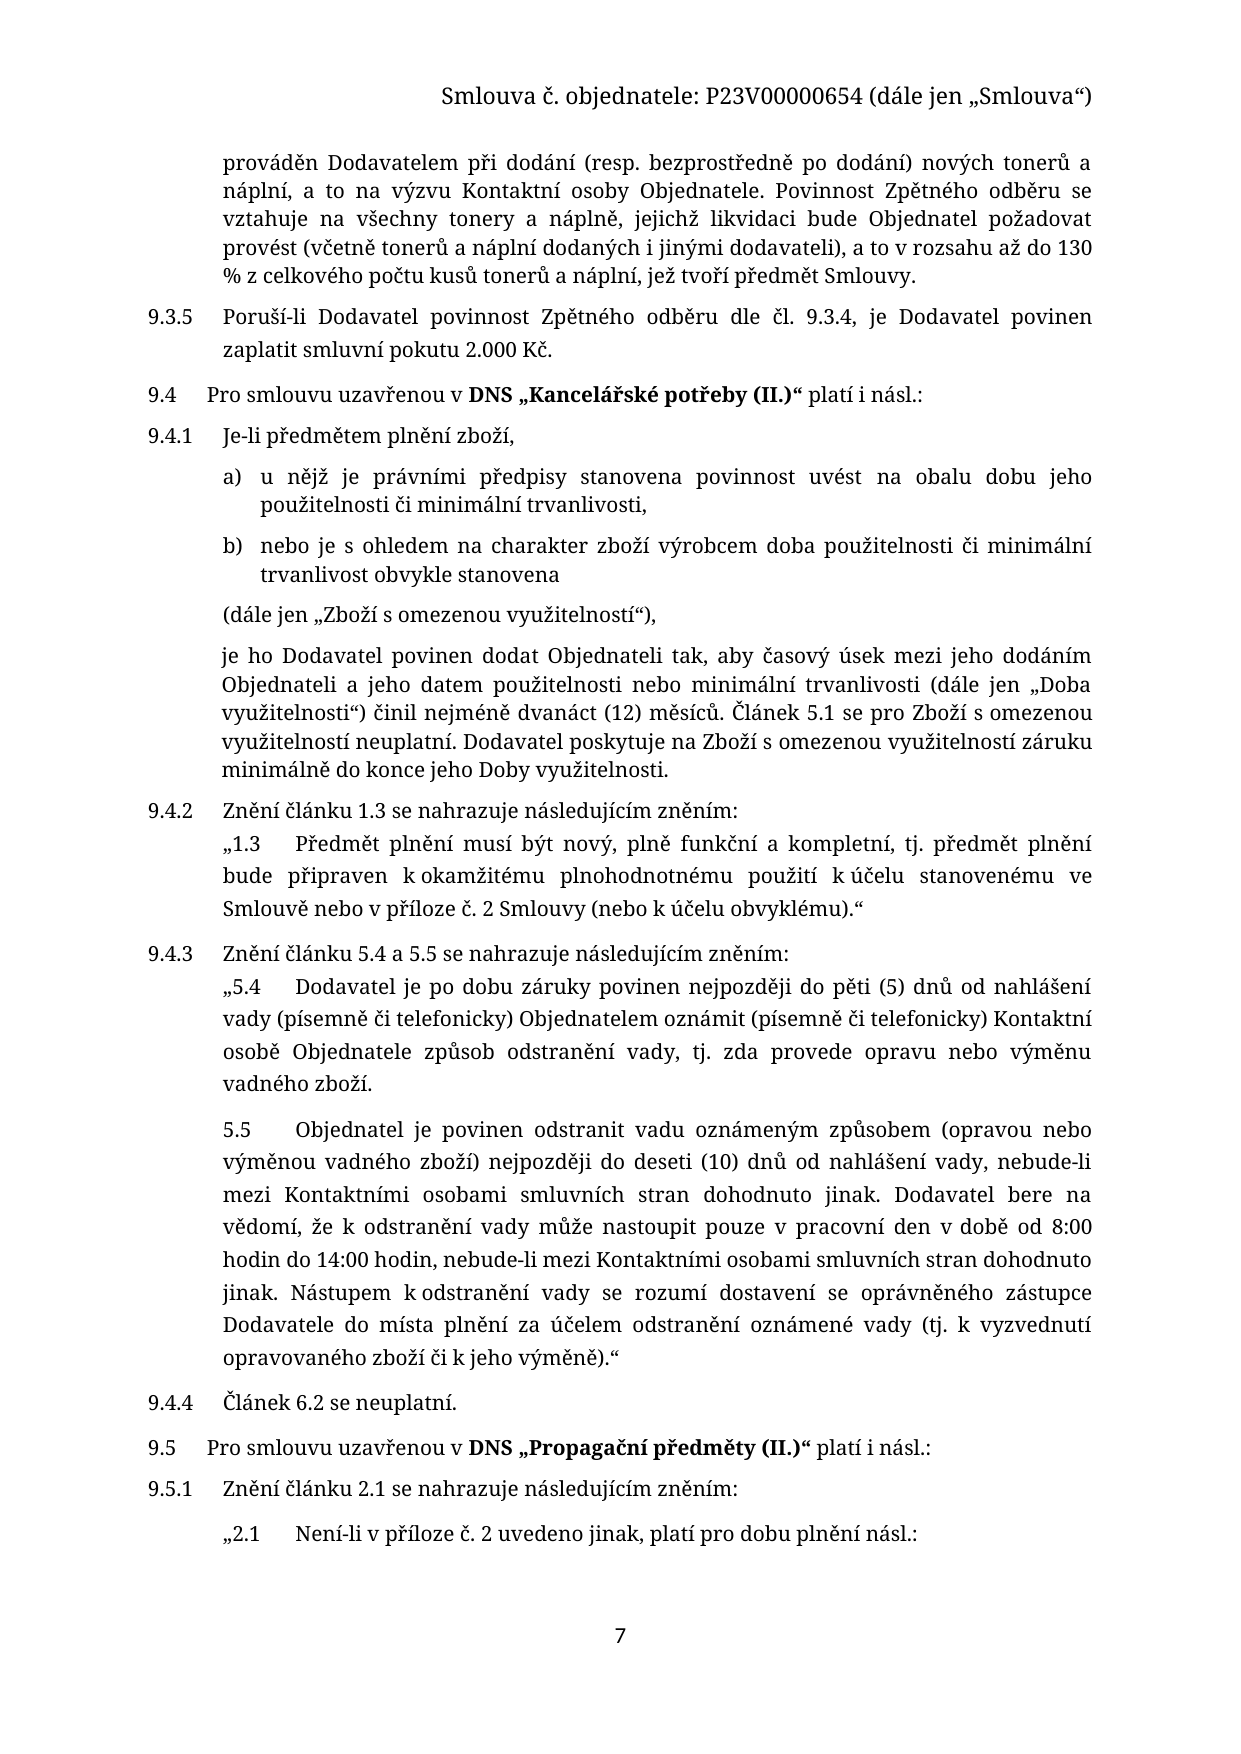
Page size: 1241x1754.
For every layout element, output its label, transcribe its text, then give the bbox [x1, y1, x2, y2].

list Znění článku 5.4 a 5.5 se nahrazuje následujícím zněním: [148, 939, 1093, 968]
list u nějž je právními předpisy stanovena povinnost uvést na obalu dobu jeho použitelnosti či minimální trvanlivosti, [223, 462, 1093, 519]
list Je-li předmětem plnění zboží, [148, 421, 1093, 449]
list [148, 148, 1093, 290]
list nebo je s ohledem na charakter zboží výrobcem doba použitelnosti či minimální trvanlivost obvykle stanovena [223, 531, 1093, 588]
list Článek 6.2 se neuplatní. [148, 1388, 1093, 1416]
text je ho Dodavatel povinen dodat Objednateli tak, aby časový úsek mezi jeho dodáním Objednateli a jeho datem použitelnosti nebo minimální trvanlivosti (dále jen „Doba využitelnosti“) činil nejméně dvanáct (12) měsíců. Článek 5.1 se pro Zboží s omezenou využitelností neuplatní. Dodavatel poskytuje na Zboží s omezenou využitelností záruku minimálně do konce jeho Doby využitelnosti. [221, 642, 1093, 784]
list Poruší-li Dodavatel povinnost Zpětného odběru dle čl. 9.3.4, je Dodavatel povinen zaplatit smluvní pokutu 2.000 Kč. [148, 302, 1093, 363]
list „2.1 Není-li v příloze č. 2 uvedeno jinak, platí pro dobu plnění násl.: [223, 1519, 1093, 1548]
list Pro smlouvu uzavřenou v DNS „Propagační předměty (II.)“ platí i násl.: [148, 1433, 1093, 1462]
list „5.4 Dodavatel je po dobu záruky povinen nejpozději do pěti (5) dnů od nahlášení vady (písemně či telefonicky) Objednatelem oznámit (písemně či telefonicky) Kontaktní osobě Objednatele způsob odstranění vady, tj. zda provede opravu nebo výměnu vadného zboží. [223, 972, 1093, 1098]
list Znění článku 1.3 se nahrazuje následujícím zněním: [148, 796, 1093, 825]
list „1.3 Předmět plnění musí být nový, plně funkční a kompletní, tj. předmět plnění bude připraven k okamžitému plnohodnotnému použití k účelu stanovenému ve Smlouvě nebo v příloze č. 2 Smlouvy (nebo k účelu obvyklému).“ [223, 829, 1093, 922]
list Pro smlouvu uzavřenou v DNS „Kancelářské potřeby (II.)“ platí i násl.: [148, 380, 1093, 408]
list 5.5 Objednatel je povinen odstranit vadu oznámeným způsobem (opravou nebo výměnou vadného zboží) nejpozději do deseti (10) dnů od nahlášení vady, nebude-li mezi Kontaktními osobami smluvních stran dohodnuto jinak. Dodavatel bere na vědomí, že k odstranění vady může nastoupit pouze v pracovní den v době od 8:00 hodin do 14:00 hodin, nebude-li mezi Kontaktními osobami smluvních stran dohodnuto jinak. Nástupem k odstranění vady se rozumí dostavení se oprávněného zástupce Dodavatele do místa plnění za účelem odstranění oznámené vady (tj. k vyzvednutí opravovaného zboží či k jeho výměně).“ [223, 1115, 1093, 1371]
text (dále jen „Zboží s omezenou využitelností“), [223, 601, 1093, 629]
list Znění článku 2.1 se nahrazuje následujícím zněním: [148, 1474, 1093, 1502]
